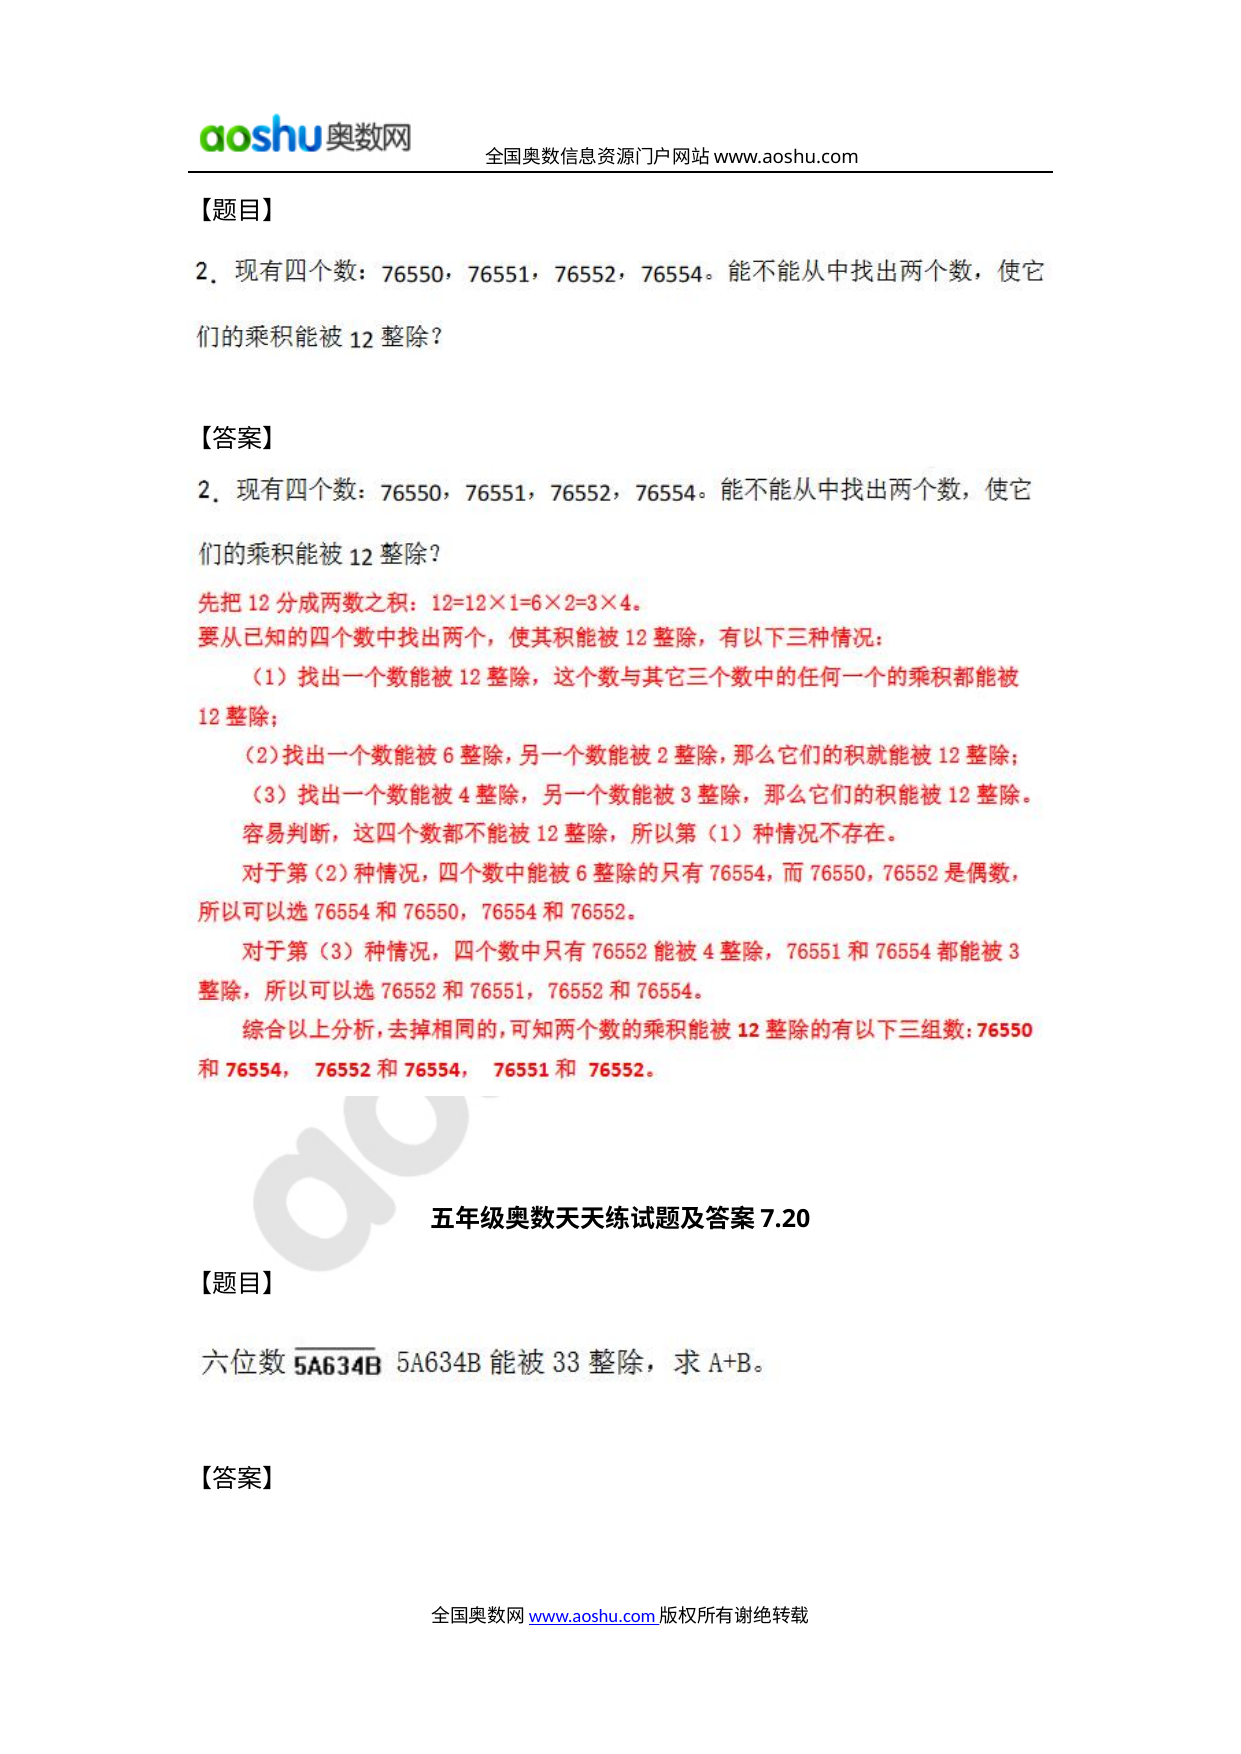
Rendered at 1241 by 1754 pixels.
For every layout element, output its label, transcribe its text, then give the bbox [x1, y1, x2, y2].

picture [187, 88, 485, 164]
text 【答案】 [187, 1444, 1053, 1509]
text 【题目】 [187, 1249, 1053, 1313]
picture [187, 468, 1053, 1184]
text 五年级奥数天天练试题及答案7.20 [187, 1184, 1053, 1249]
picture [187, 241, 1053, 355]
text 【答案】 [187, 404, 1053, 468]
text 【题目】 [187, 176, 1053, 241]
picture [187, 1313, 1053, 1411]
